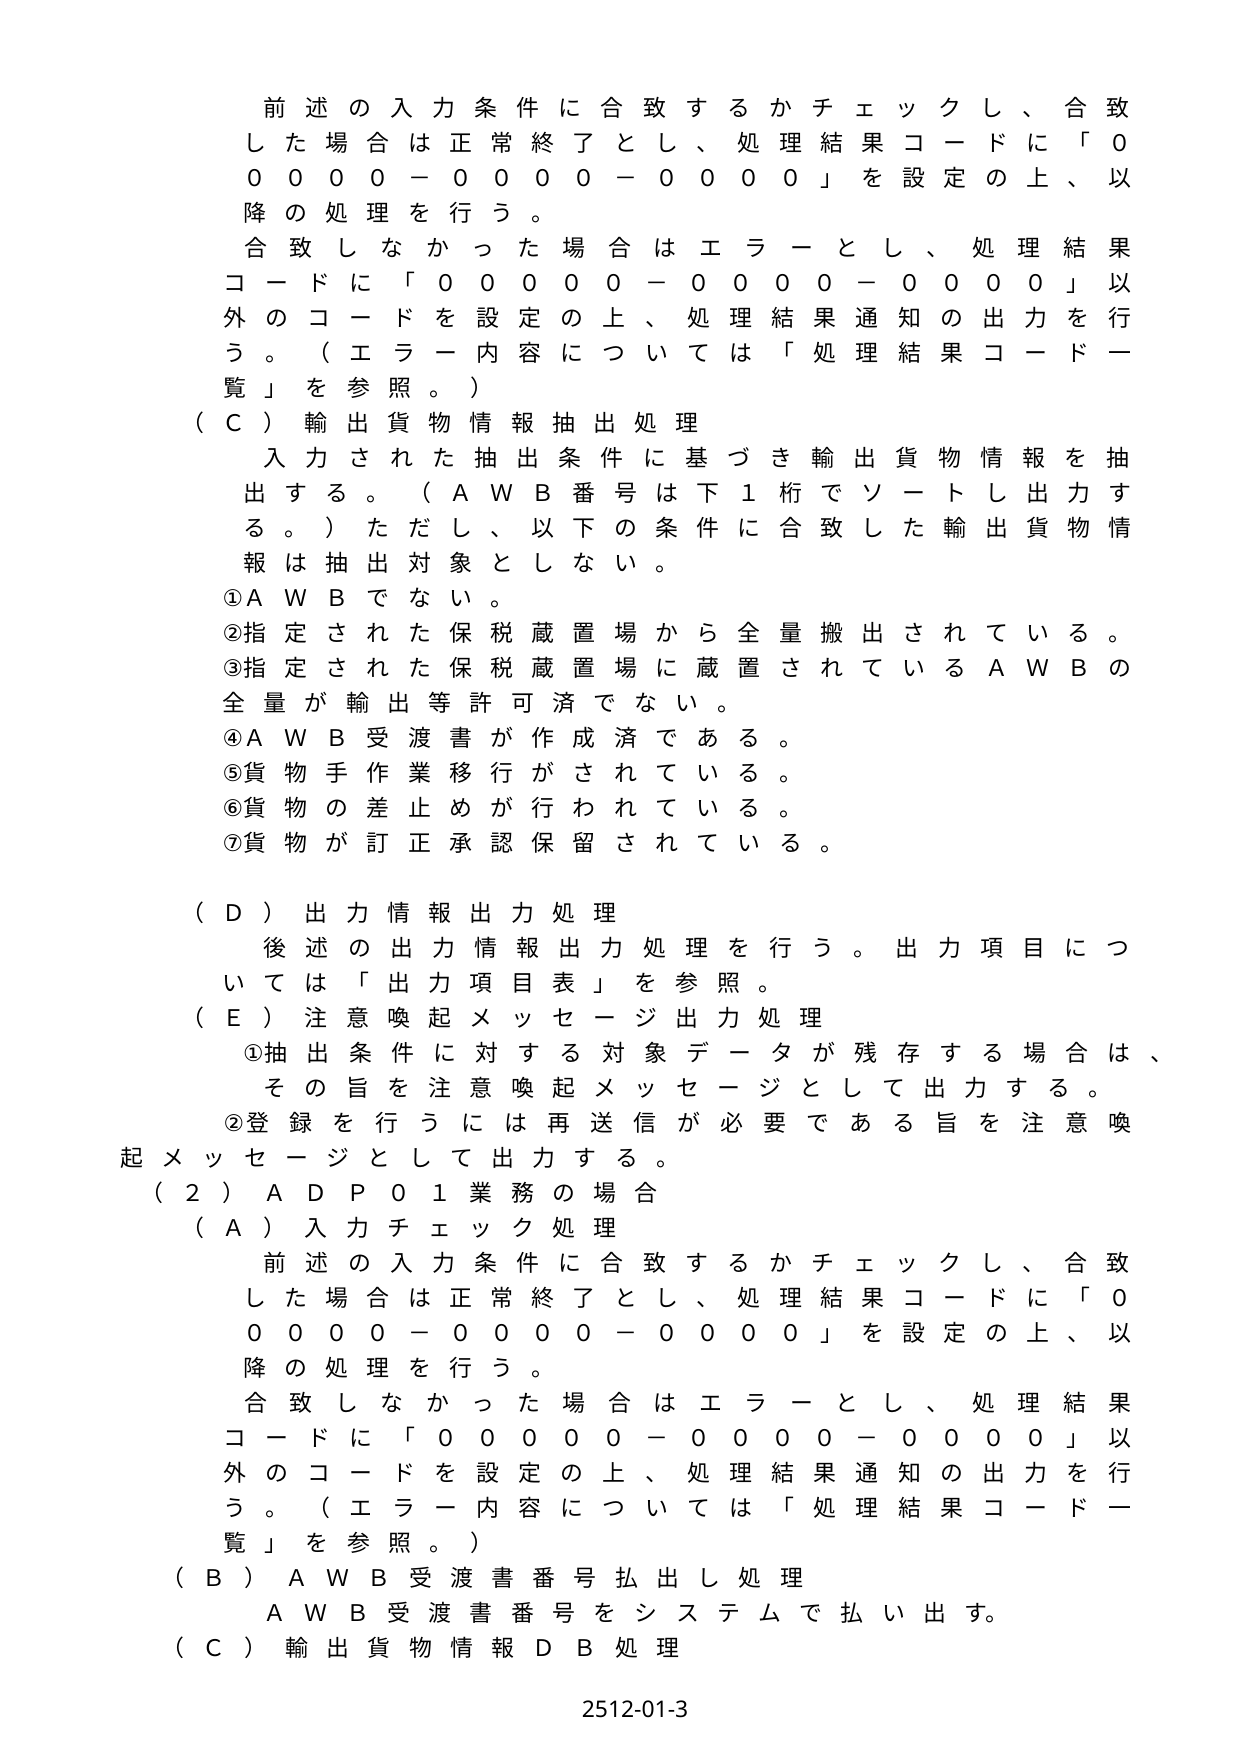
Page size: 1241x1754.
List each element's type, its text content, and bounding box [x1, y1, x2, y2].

text ①抽出条件に対する対象データが残存する場合は、その旨を注意喚起メッセージとして出力する。 [222, 1034, 1150, 1104]
text （Ａ）入力チェック処理 [119, 1209, 1150, 1244]
text ③指定された保税蔵置場に蔵置されているＡＷＢの全量が輸出等許可済でない。 [222, 649, 1150, 719]
text ④ＡＷＢ受渡書が作成済である。 [222, 719, 1150, 754]
text 前述の入力条件に合致するかチェックし、合致した場合は正常終了とし、処理結果コードに「０００００－００００－００００」を設定の上、以降の処理を行う。 [222, 1244, 1150, 1384]
text 前述の入力条件に合致するかチェックし、合致した場合は正常終了とし、処理結果コードに「０００００－００００－００００」を設定の上、以降の処理を行う。 [222, 89, 1150, 229]
text （Ｄ）出力情報出力処理 [119, 894, 1150, 929]
text （Ｂ）ＡＷＢ受渡書番号払出し処理 [119, 1559, 1150, 1594]
text （Ｃ）輸出貨物情報ＤＢ処理 [119, 1629, 1150, 1664]
text （Ｅ）注意喚起メッセージ出力処理 [119, 999, 1150, 1034]
text ⑥貨物の差止めが行われている。 [222, 789, 1150, 824]
text 入力された抽出条件に基づき輸出貨物情報を抽出する。（ＡＷＢ番号は下１桁でソートし出力する。）ただし、以下の条件に合致した輸出貨物情報は抽出対象としない。 [222, 439, 1150, 579]
text 後述の出力情報出力処理を行う。出力項目については「出力項目表」を参照。 [202, 929, 1150, 999]
text ①ＡＷＢでない。 [222, 579, 1150, 614]
text ⑤貨物手作業移行がされている。 [222, 754, 1150, 789]
text （Ｃ）輸出貨物情報抽出処理 [119, 404, 1150, 439]
text ②指定された保税蔵置場から全量搬出されている。 [222, 614, 1150, 649]
text ②登録を行うには再送信が必要である旨を注意喚起メッセージとして出力する。 [119, 1104, 1150, 1174]
text 合致しなかった場合はエラーとし、処理結果コードに「０００００－００００－００００」以外のコードを設定の上、処理結果通知の出力を行う。（エラー内容については「処理結果コード一覧」を参照。） [222, 1384, 1150, 1559]
text 合致しなかった場合はエラーとし、処理結果コードに「０００００－００００－００００」以外のコードを設定の上、処理結果通知の出力を行う。（エラー内容については「処理結果コード一覧」を参照。） [222, 229, 1150, 404]
text ＡＷＢ受渡書番号をシステムで払い出す。 [202, 1594, 1150, 1629]
text （２）ＡＤＰ０１業務の場合 [119, 1174, 1150, 1209]
text ⑦貨物が訂正承認保留されている。 [222, 824, 1150, 859]
